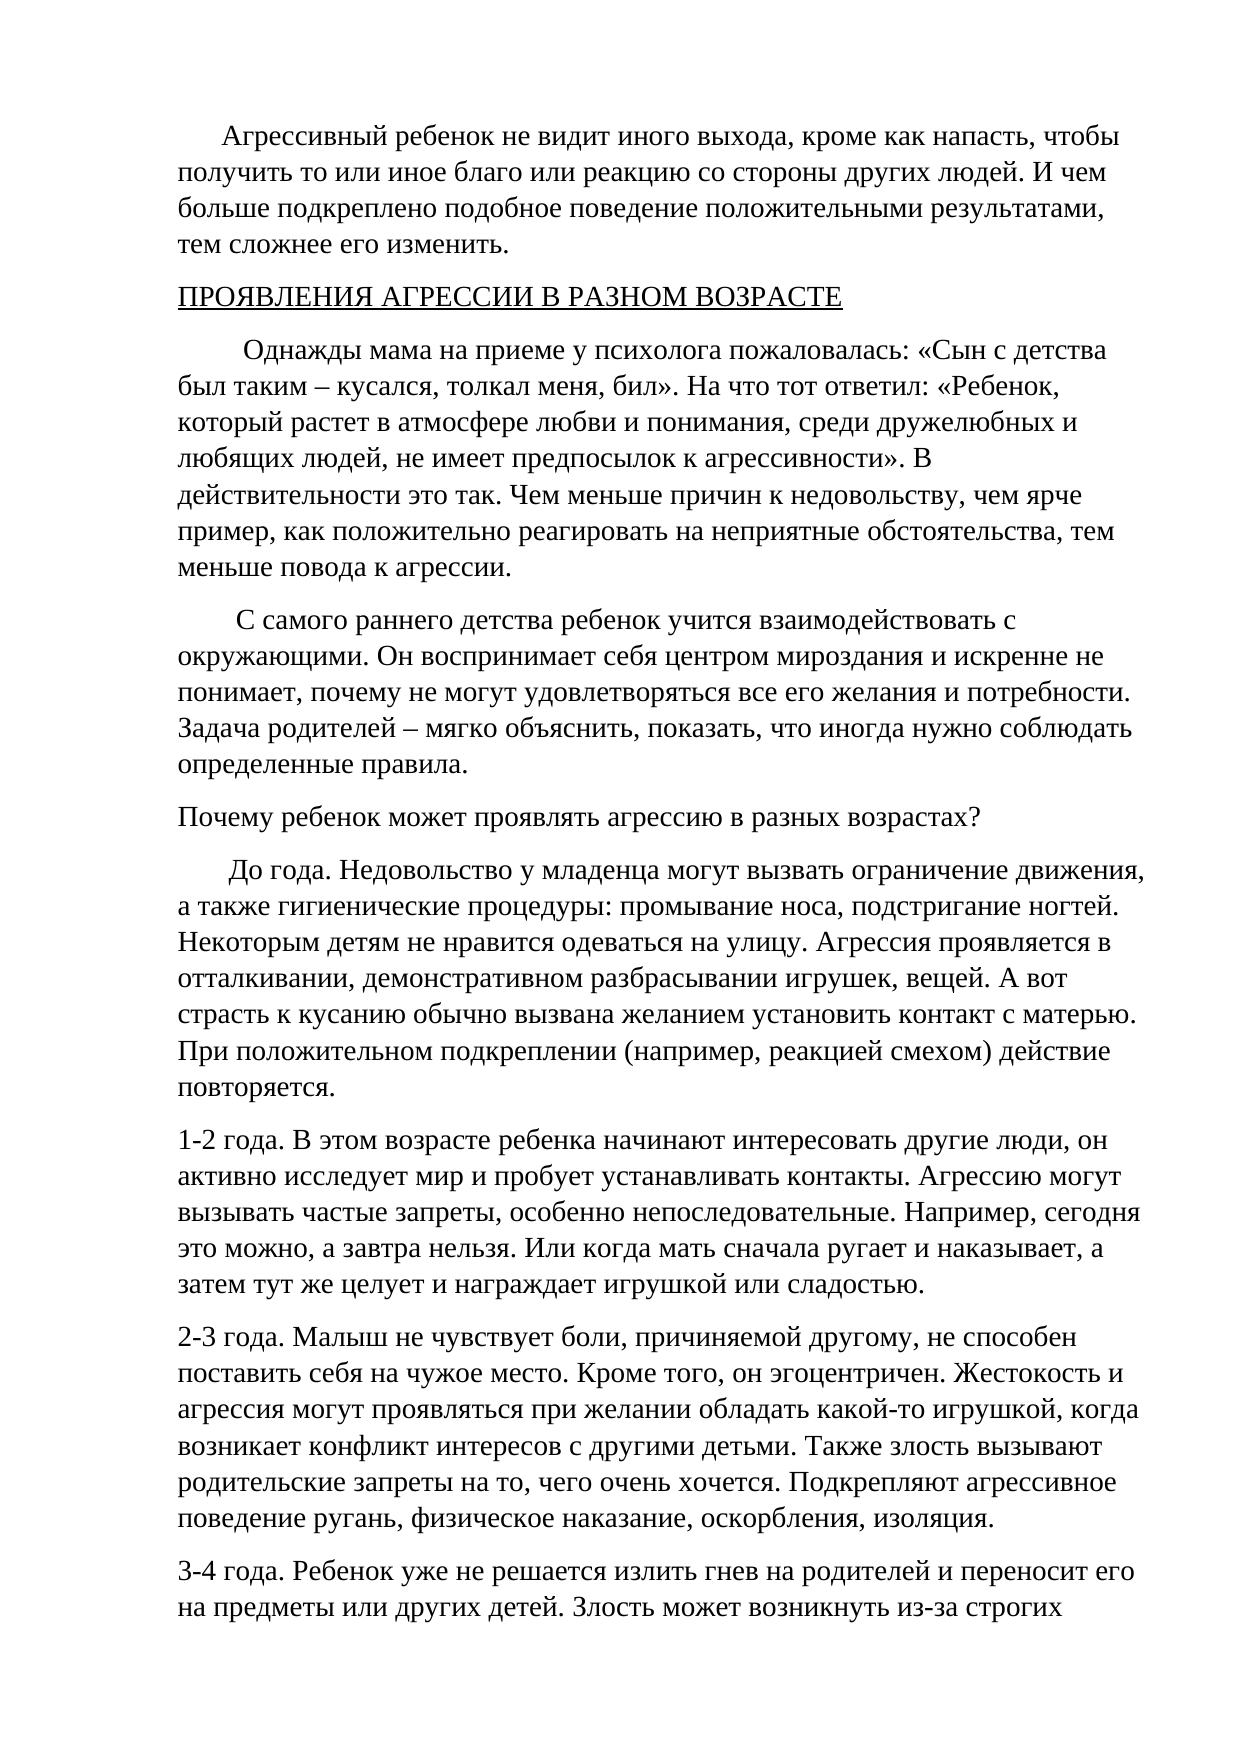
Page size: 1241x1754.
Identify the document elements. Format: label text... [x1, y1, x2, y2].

text Почему ребенок может проявлять агрессию в разных возрастах? [177, 799, 1152, 833]
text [177, 1553, 1152, 1622]
text 2-3 года. Малыш не чувствует боли, причиняемой другому, не способен поставить себя на чужое место. Кроме того, он эгоцентричен. Жестокость и агрессия могут проявляться при желании обладать какой-то игрушкой, когда возникает конфликт интересов с другими детьми. Также злость вызывают родительские запреты на то, чего очень хочется. Подкрепляют агрессивное поведение ругань, физическое наказание, оскорбления, изоляция. [177, 1319, 1152, 1533]
text ПРОЯВЛЕНИЯ АГРЕССИИ В РАЗНОМ ВОЗРАСТЕ [177, 279, 1152, 313]
text До года. Недовольство у младенца могут вызвать ограничение движения, а также гигиенические процедуры: промывание носа, подстригание ногтей. Некоторым детям не нравится одеваться на улицу. Агрессия проявляется в отталкивании, демонстративном разбрасывании игрушек, вещей. А вот страсть к кусанию обычно вызвана желанием установить контакт с матерью. При положительном подкреплении (например, реакцией смехом) действие повторяется. [177, 852, 1152, 1102]
text 1-2 года. В этом возрасте ребенка начинают интересовать другие люди, он активно исследует мир и пробует устанавливать контакты. Агрессию могут вызывать частые запреты, особенно непоследовательные. Например, сегодня это можно, а завтра нельзя. Или когда мать сначала ругает и наказывает, а затем тут же целует и награждает игрушкой или сладостью. [177, 1122, 1152, 1300]
text Агрессивный ребенок не видит иного выхода, кроме как напасть, чтобы получить то или иное благо или реакцию со стороны других людей. И чем больше подкреплено подобное поведение положительными результатами, тем сложнее его изменить. [177, 118, 1152, 260]
text С самого раннего детства ребенок учится взаимодействовать с окружающими. Он воспринимает себя центром мироздания и искренне не понимает, почему не могут удовлетворяться все его желания и потребности. Задача родителей – мягко объяснить, показать, что иногда нужно соблюдать определенные правила. [177, 602, 1152, 780]
text Однажды мама на приеме у психолога пожаловалась: «Сын с детства был таким – кусался, толкал меня, бил». На что тот ответил: «Ребенок, который растет в атмосфере любви и понимания, среди дружелюбных и любящих людей, не имеет предпосылок к агрессивности». В действительности это так. Чем меньше причин к недовольству, чем ярче пример, как положительно реагировать на неприятные обстоятельства, тем меньше повода к агрессии. [177, 332, 1152, 583]
